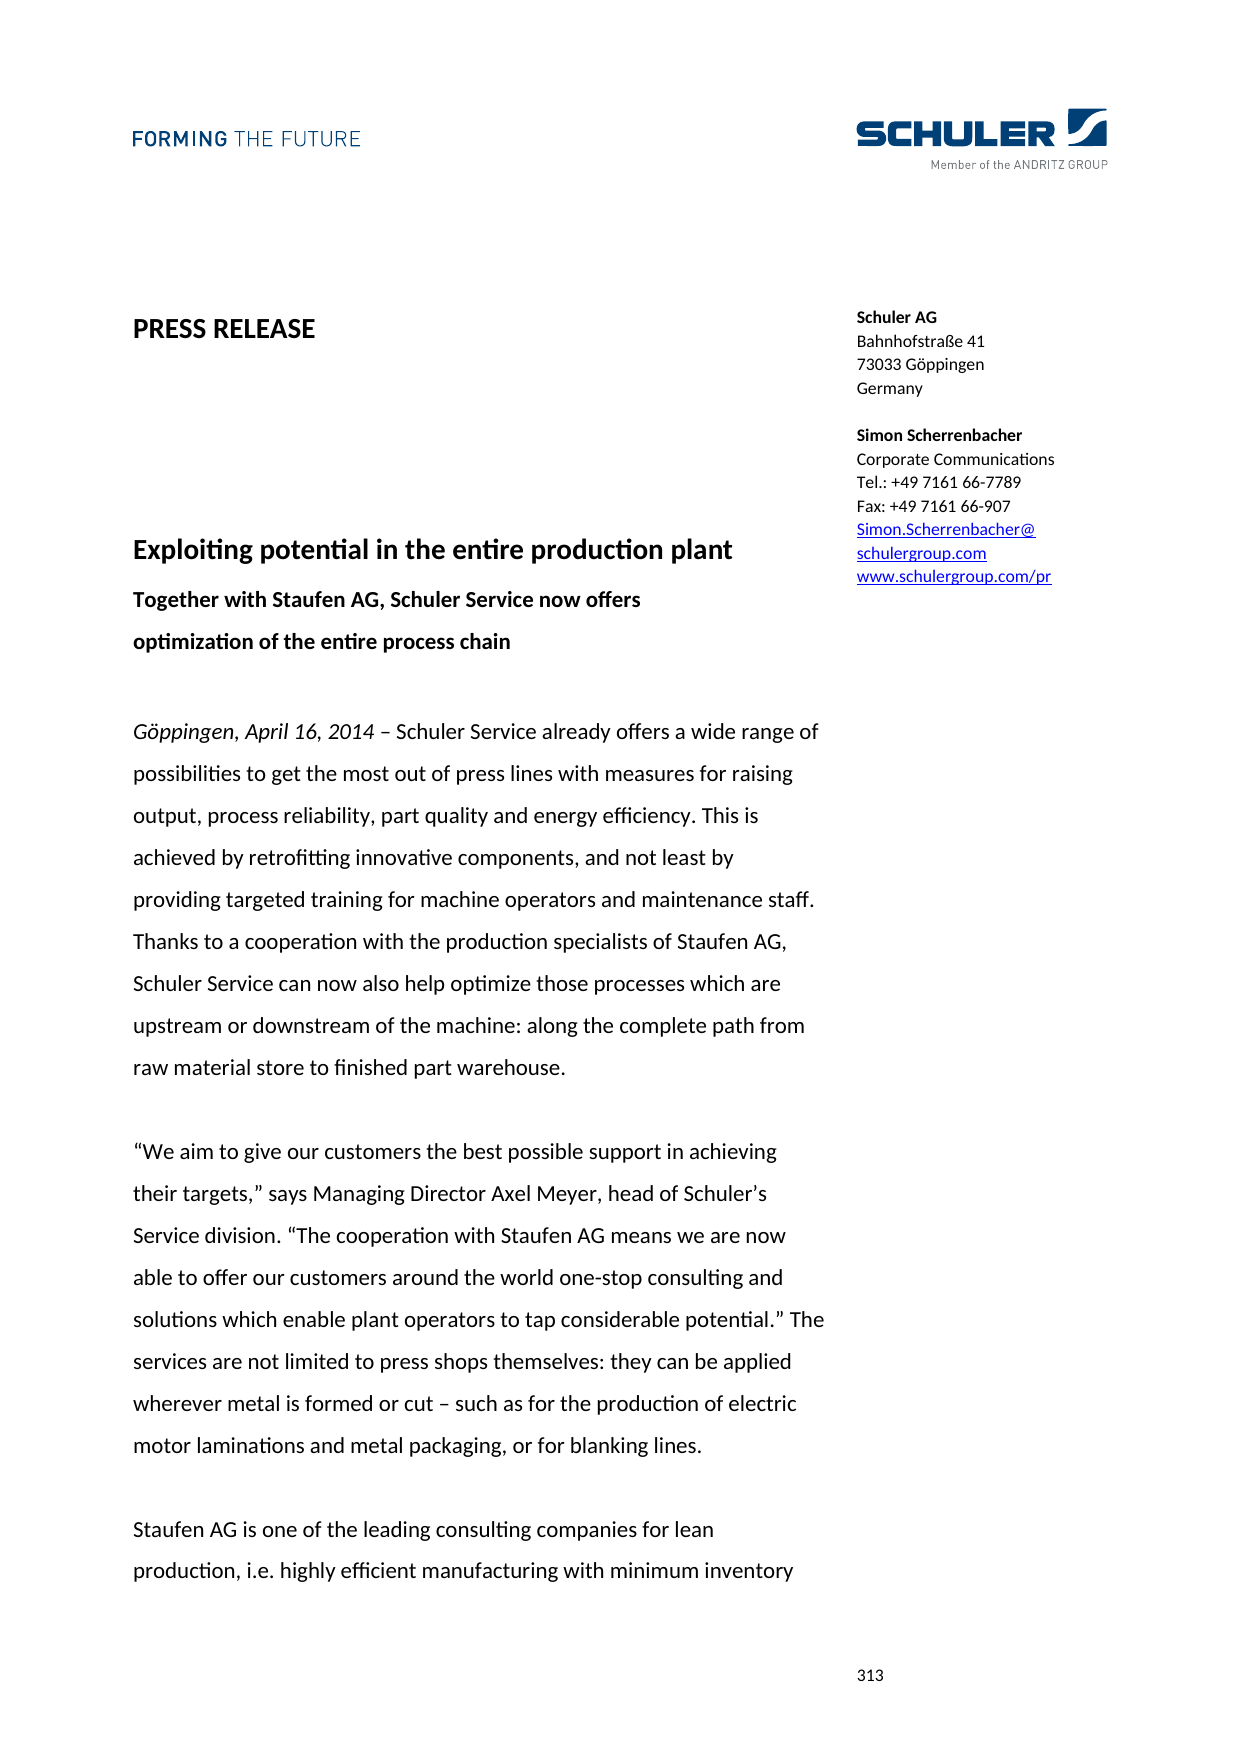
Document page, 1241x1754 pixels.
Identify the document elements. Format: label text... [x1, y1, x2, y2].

subtitle Together with Staufen AG, Schuler Service now offers optimization of the entire process chain [133, 585, 827, 655]
subtitle Exploiting potential in the entire production plant [133, 531, 827, 567]
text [133, 1515, 827, 1585]
text Göppingen, April 16, 2014 – Schuler Service already offers a wide range of possibilities to get the most out of press lines with measures for raising output, process reliability, part quality and energy efficiency. This is achieved by retrofitting innovative components, and not least by providing targeted training for machine operators and maintenance staff. Thanks to a cooperation with the production specialists of Staufen AG, Schuler Service can now also help optimize those processes which are upstream or downstream of the machine: along the complete path from raw material store to finished part warehouse. [133, 717, 827, 1081]
table_header Schuler AG Bahnhofstraße 41 73033 Göppingen Germany Simon Scherrenbacher Corporate Communications Tel.: +49 7161 66-7789 Fax: +49 7161 66-907 Simon.Scherrenbacher@ schulergroup.com www.schulergroup.com/pr [857, 305, 1107, 615]
text “We aim to give our customers the best possible support in achieving their targets,” says Managing Director Axel Meyer, head of Schuler’s Service division. “The cooperation with Staufen AG means we are now able to offer our customers around the world one-stop consulting and solutions which enable plant operators to tap considerable potential.” The services are not limited to press shops themselves: they can be applied wherever metal is formed or cut – such as for the production of electric motor laminations and metal packaging, or for blanking lines. [133, 1137, 827, 1459]
subtitle PRESS RELEASE [133, 310, 827, 346]
